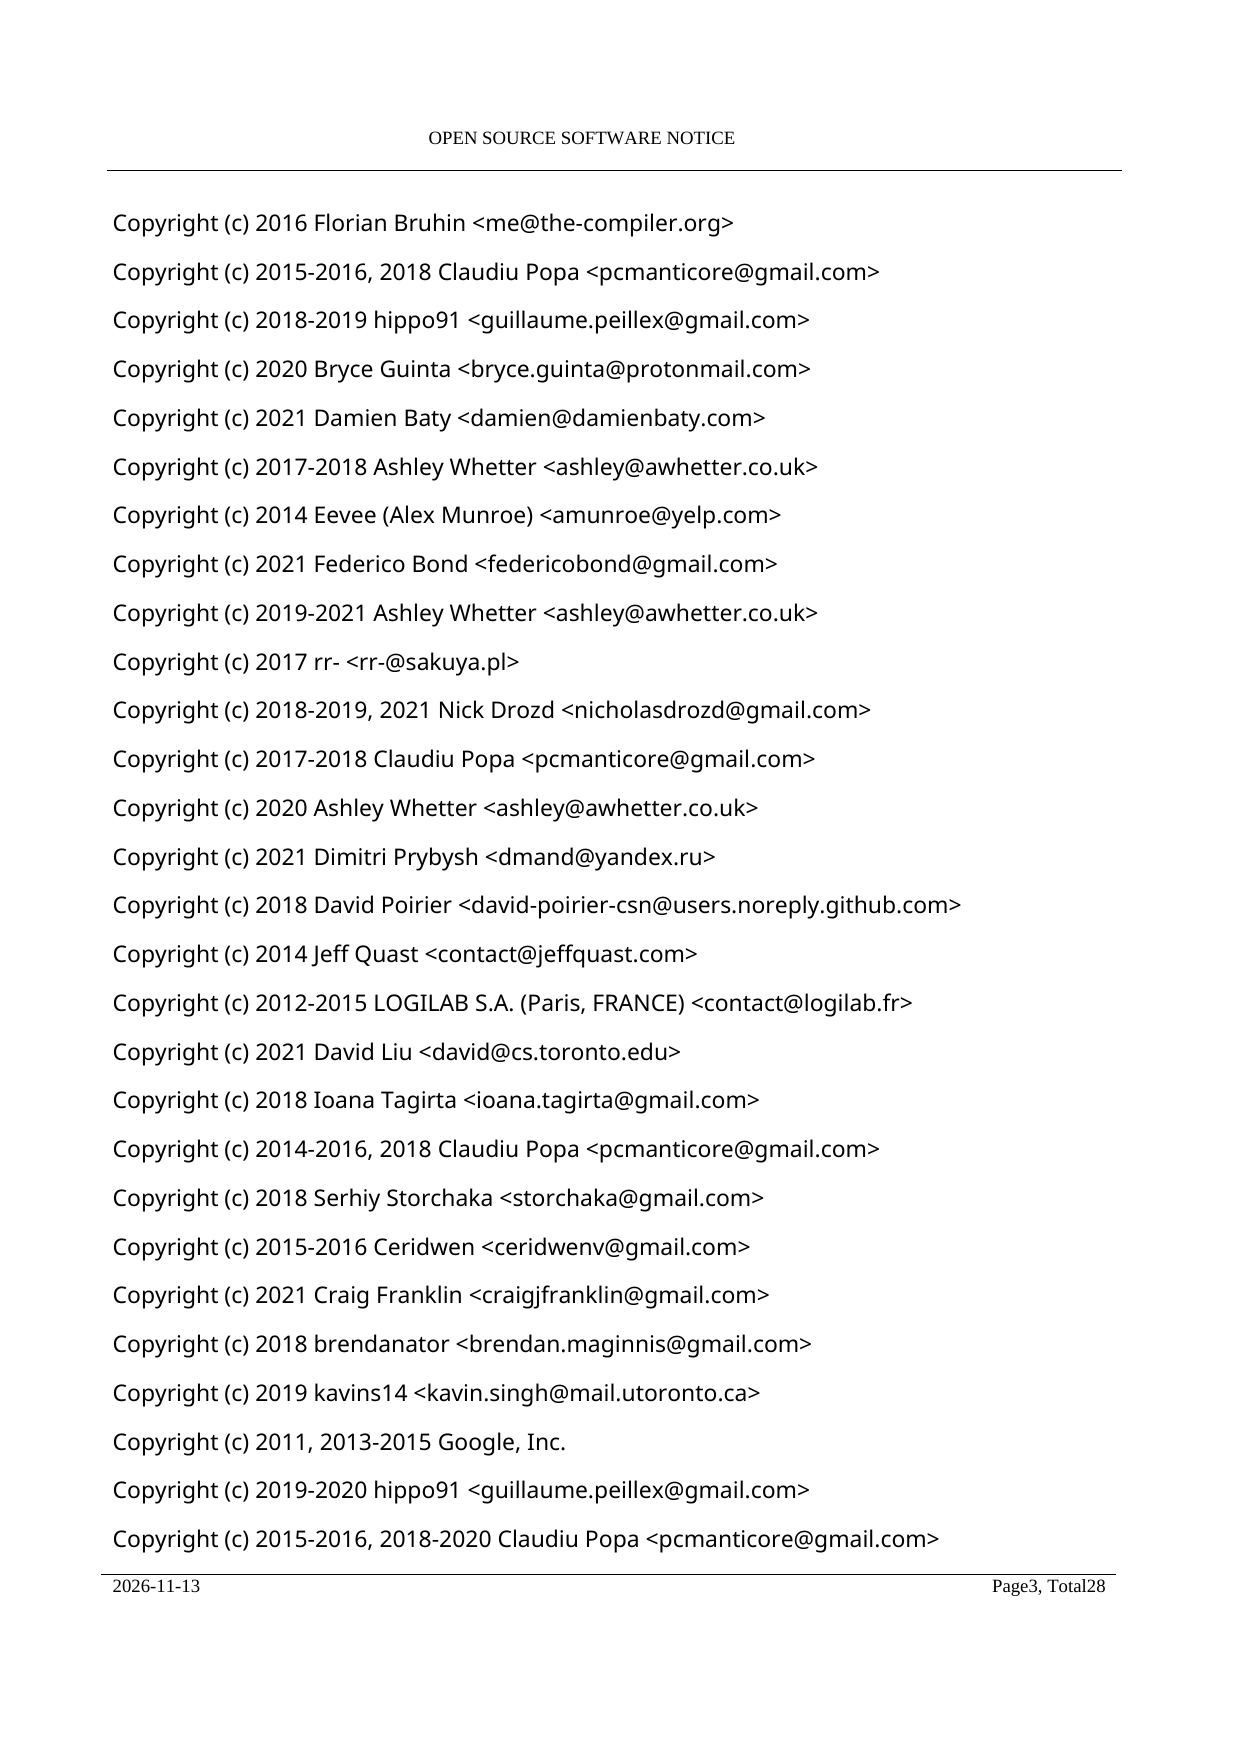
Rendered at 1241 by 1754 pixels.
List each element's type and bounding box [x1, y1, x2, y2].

text [112, 206, 1128, 1555]
